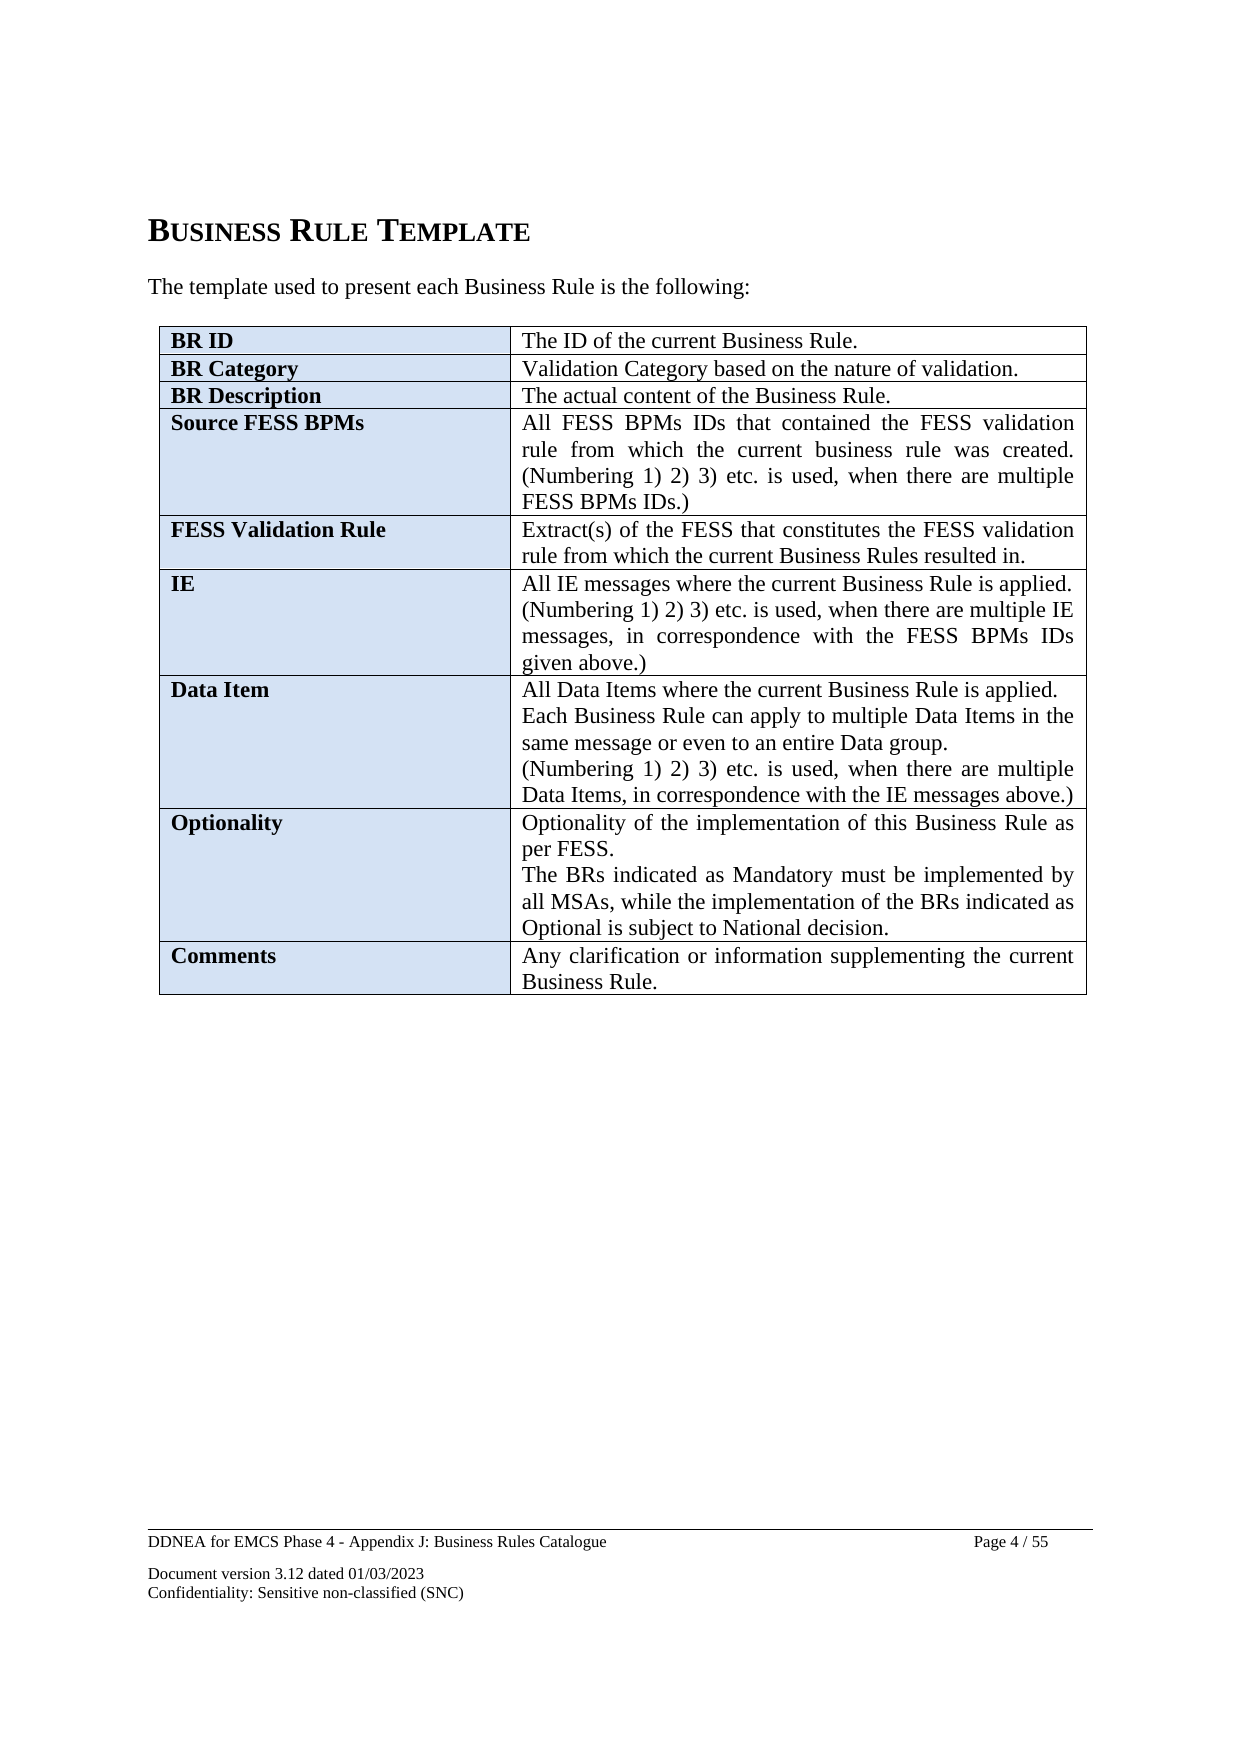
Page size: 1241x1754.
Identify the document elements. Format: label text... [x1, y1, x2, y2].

table_cell IE [160, 570, 510, 675]
table_cell Data Item [160, 676, 510, 808]
table_cell BR Description [160, 382, 510, 408]
table_cell Any clarification or information supplementing the current Business Rule. [511, 942, 1086, 994]
table_cell The actual content of the Business Rule. [511, 382, 1086, 408]
text Business Rule Template [148, 210, 1093, 248]
table_cell Validation Category based on the nature of validation. [511, 355, 1086, 381]
table_cell FESS Validation Rule [160, 516, 510, 568]
table_cell All Data Items where the current Business Rule is applied. Each Business Rule can apply to multiple Data Items in the same message or even to an entire Data group. (Numbering 1) 2) 3) etc. is used, when there are multiple Data Items, in correspondence with the IE messages above.) [511, 676, 1086, 808]
table_header BR ID [160, 327, 510, 353]
table_cell Extract(s) of the FESS that constitutes the FESS validation rule from which the current Business Rules resulted in. [511, 516, 1086, 568]
table_header The ID of the current Business Rule. [511, 327, 1086, 353]
table_cell Optionality of the implementation of this Business Rule as per FESS. The BRs indicated as Mandatory must be implemented by all MSAs, while the implementation of the BRs indicated as Optional is subject to National decision. [511, 809, 1086, 941]
table_cell All FESS BPMs IDs that contained the FESS validation rule from which the current business rule was created. (Numbering 1) 2) 3) etc. is used, when there are multiple FESS BPMs IDs.) [511, 409, 1086, 515]
table_cell BR Category [160, 355, 510, 381]
table_cell All IE messages where the current Business Rule is applied. (Numbering 1) 2) 3) etc. is used, when there are multiple IE messages, in correspondence with the FESS BPMs IDs given above.) [511, 570, 1086, 675]
table_cell Optionality [160, 809, 510, 941]
table_cell Source FESS BPMs [160, 409, 510, 515]
table_cell Comments [160, 942, 510, 994]
text The template used to present each Business Rule is the following: [148, 273, 1093, 300]
